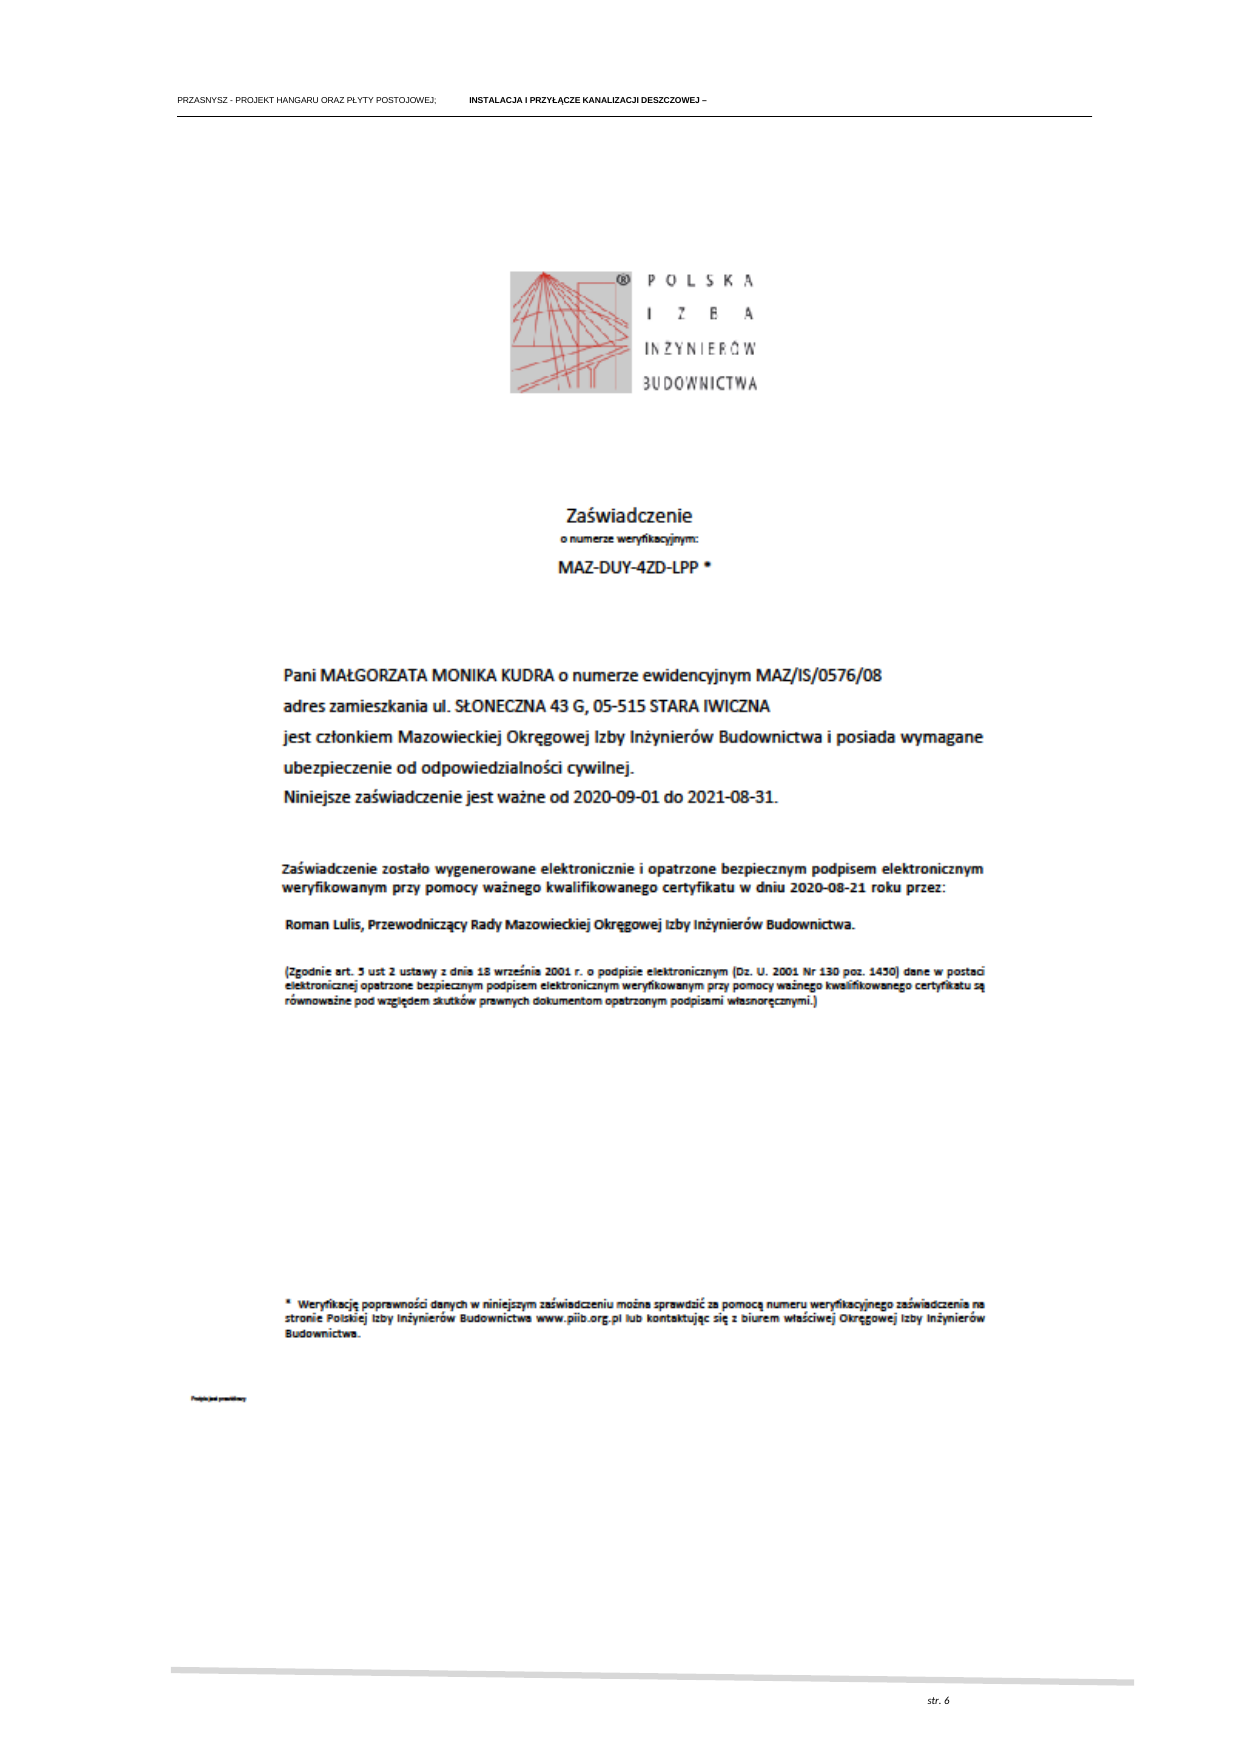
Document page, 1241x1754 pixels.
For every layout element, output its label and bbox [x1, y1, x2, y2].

picture [177, 147, 1093, 1444]
